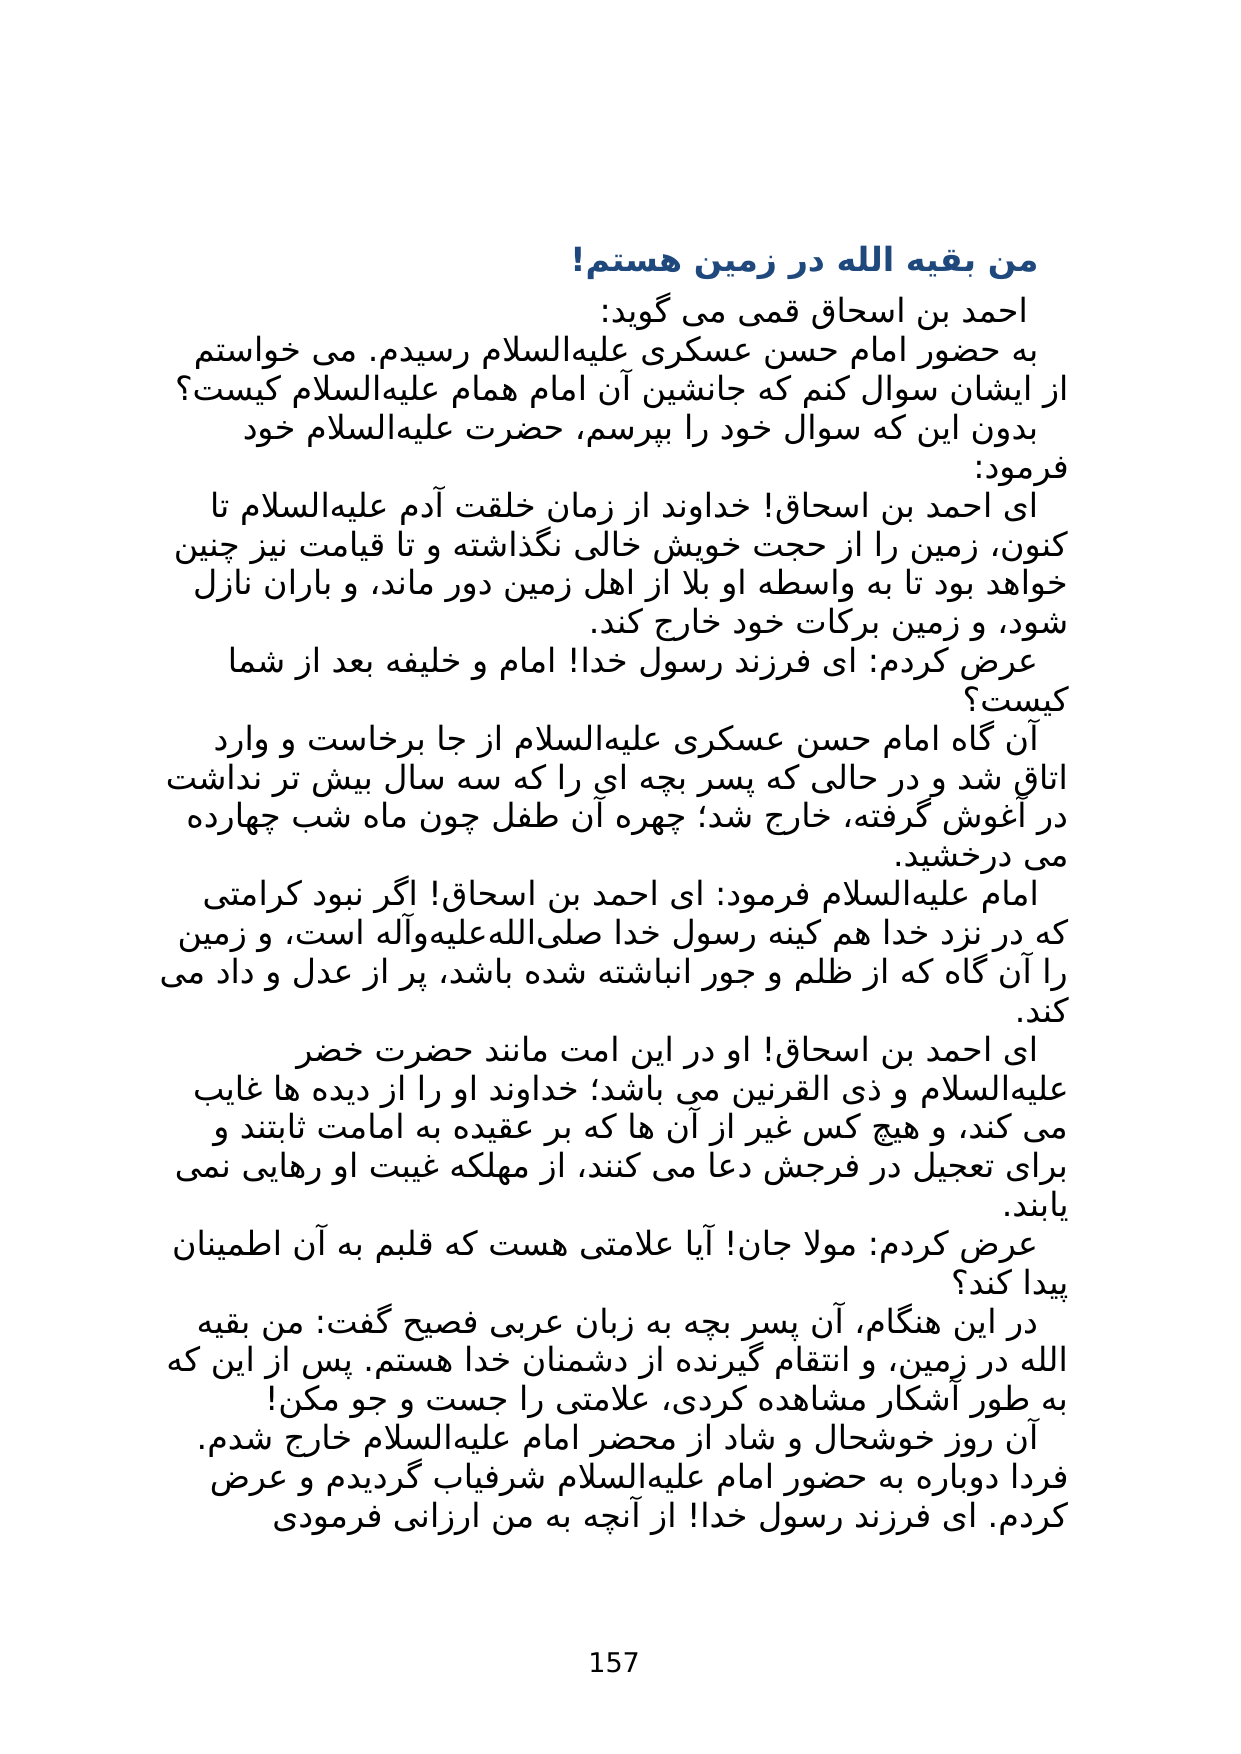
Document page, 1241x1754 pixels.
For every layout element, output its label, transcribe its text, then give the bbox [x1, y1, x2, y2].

text امام عليه‌السلام فرمود: اى احمد بن اسحاق! اگر نبود كرامتى كه در نزد خدا هم كينه رسول خدا صلى‌الله‌عليه‌وآله است، و زمين را آن گاه كه از ظلم و جور انباشته شده باشد، پر از عدل و داد مى كند. [159, 875, 1069, 1030]
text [159, 1419, 1069, 1535]
text آن گاه امام حسن عسكرى عليه‌السلام از جا برخاست و وارد اتاق شد و در حالى كه پسر بچه اى را كه سه سال بيش تر نداشت در آغوش گرفته، خارج شد؛ چهره آن طفل چون ماه شب چهارده مى درخشيد. [159, 719, 1069, 875]
subtitle من بقيه الله در زمين هستم! [159, 241, 1069, 279]
text در اين هنگام، آن پسر بچه به زبان عربى فصيح گفت: من بقيه الله در زمين، و انتقام گيرنده از دشمنان خدا هستم. پس از اين كه به طور آشكار مشاهده كردى، علامتى را جست و جو مكن! [159, 1302, 1069, 1419]
text اى احمد بن اسحاق! او در اين امت مانند حضرت خضر عليه‌السلام و ذى القرنين مى باشد؛ خداوند او را از ديده ها غايب مى كند، و هيچ كس غير از آن ها كه بر عقيده به امامت ثابتند و براى تعجيل در فرجش دعا مى كنند، از مهلكه غيبت او رهايى نمى يابند. [159, 1030, 1069, 1224]
text عرض كردم: مولا جان! آيا علامتى هست كه قلبم به آن اطمينان پيدا كند؟ [159, 1224, 1069, 1302]
text به حضور امام حسن عسكرى عليه‌السلام رسيدم. مى خواستم از ايشان سوال كنم كه جانشين آن امام همام عليه‌السلام كيست؟ [159, 331, 1069, 408]
text اى احمد بن اسحاق! خداوند از زمان خلقت آدم عليه‌السلام تا كنون، زمين را از حجت خويش خالى نگذاشته و تا قيامت نيز چنين خواهد بود تا به واسطه او بلا از اهل زمين دور ماند، و باران نازل شود، و زمين بركات خود خارج كند. [159, 486, 1069, 642]
text عرض كردم: اى فرزند رسول خدا! امام و خليفه بعد از شما كيست؟ [159, 642, 1069, 719]
text احمد بن اسحاق قمى مى گويد: [159, 292, 1069, 331]
text بدون اين كه سوال خود را بپرسم، حضرت عليه‌السلام خود فرمود: [159, 408, 1069, 486]
